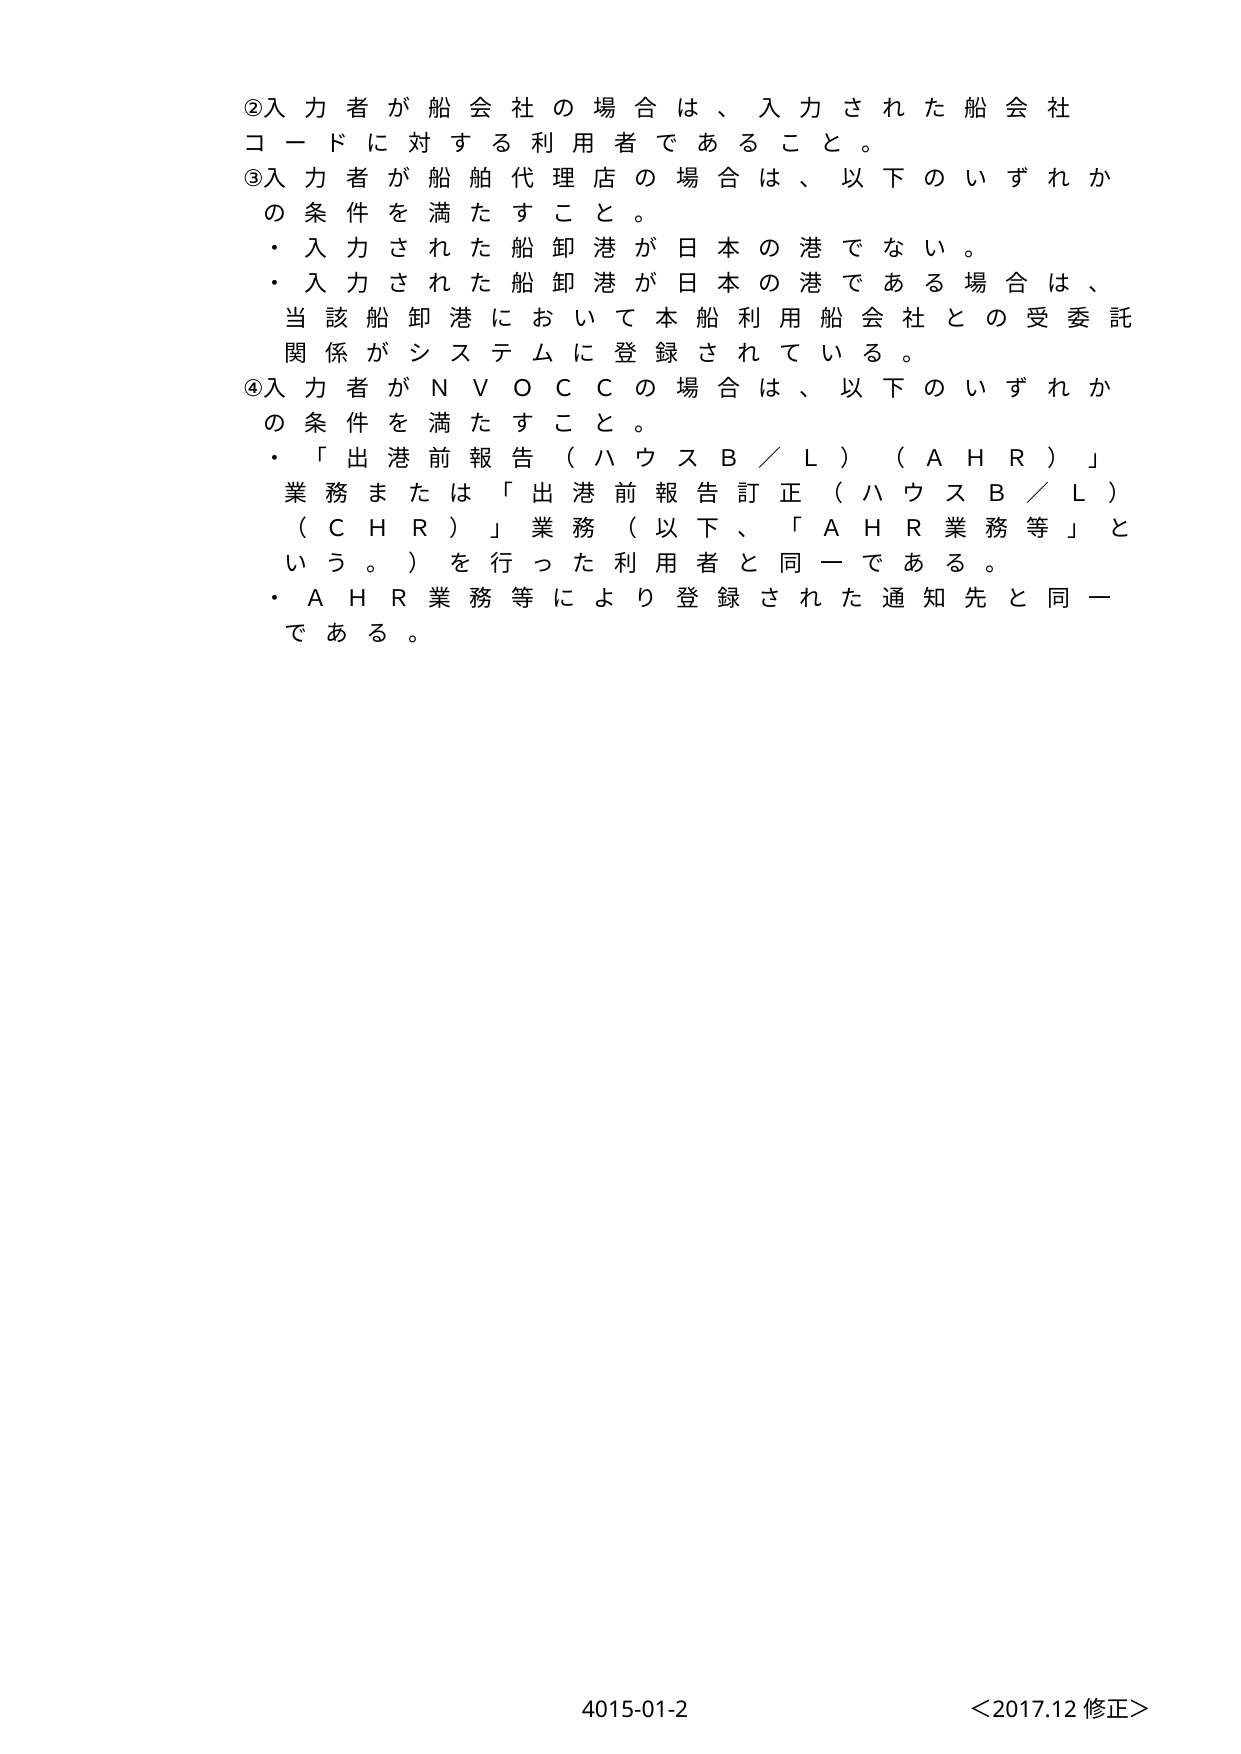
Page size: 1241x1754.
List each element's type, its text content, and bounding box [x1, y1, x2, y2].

text ・入力された船卸港が日本の港である場合は、当該船卸港において本船利用船会社との受委託関係がシステムに登録されている。 [243, 264, 1150, 369]
text ②入力者が船会社の場合は、入力された船会社コードに対する利用者であること。 [222, 89, 1150, 159]
text ・ＡＨＲ業務等により登録された通知先と同一である。 [243, 579, 1150, 649]
text ③入力者が船舶代理店の場合は、以下のいずれかの条件を満たすこと。 [222, 159, 1150, 229]
text ④入力者がＮＶＯＣＣの場合は、以下のいずれかの条件を満たすこと。 [222, 369, 1150, 439]
text ・入力された船卸港が日本の港でない。 [243, 229, 1150, 264]
text ・「出港前報告（ハウスＢ／Ｌ）（ＡＨＲ）」業務または「出港前報告訂正（ハウスＢ／Ｌ） （ＣＨＲ）」業務（以下、「ＡＨＲ業務等」という。）を行った利用者と同一である。 [243, 439, 1150, 579]
